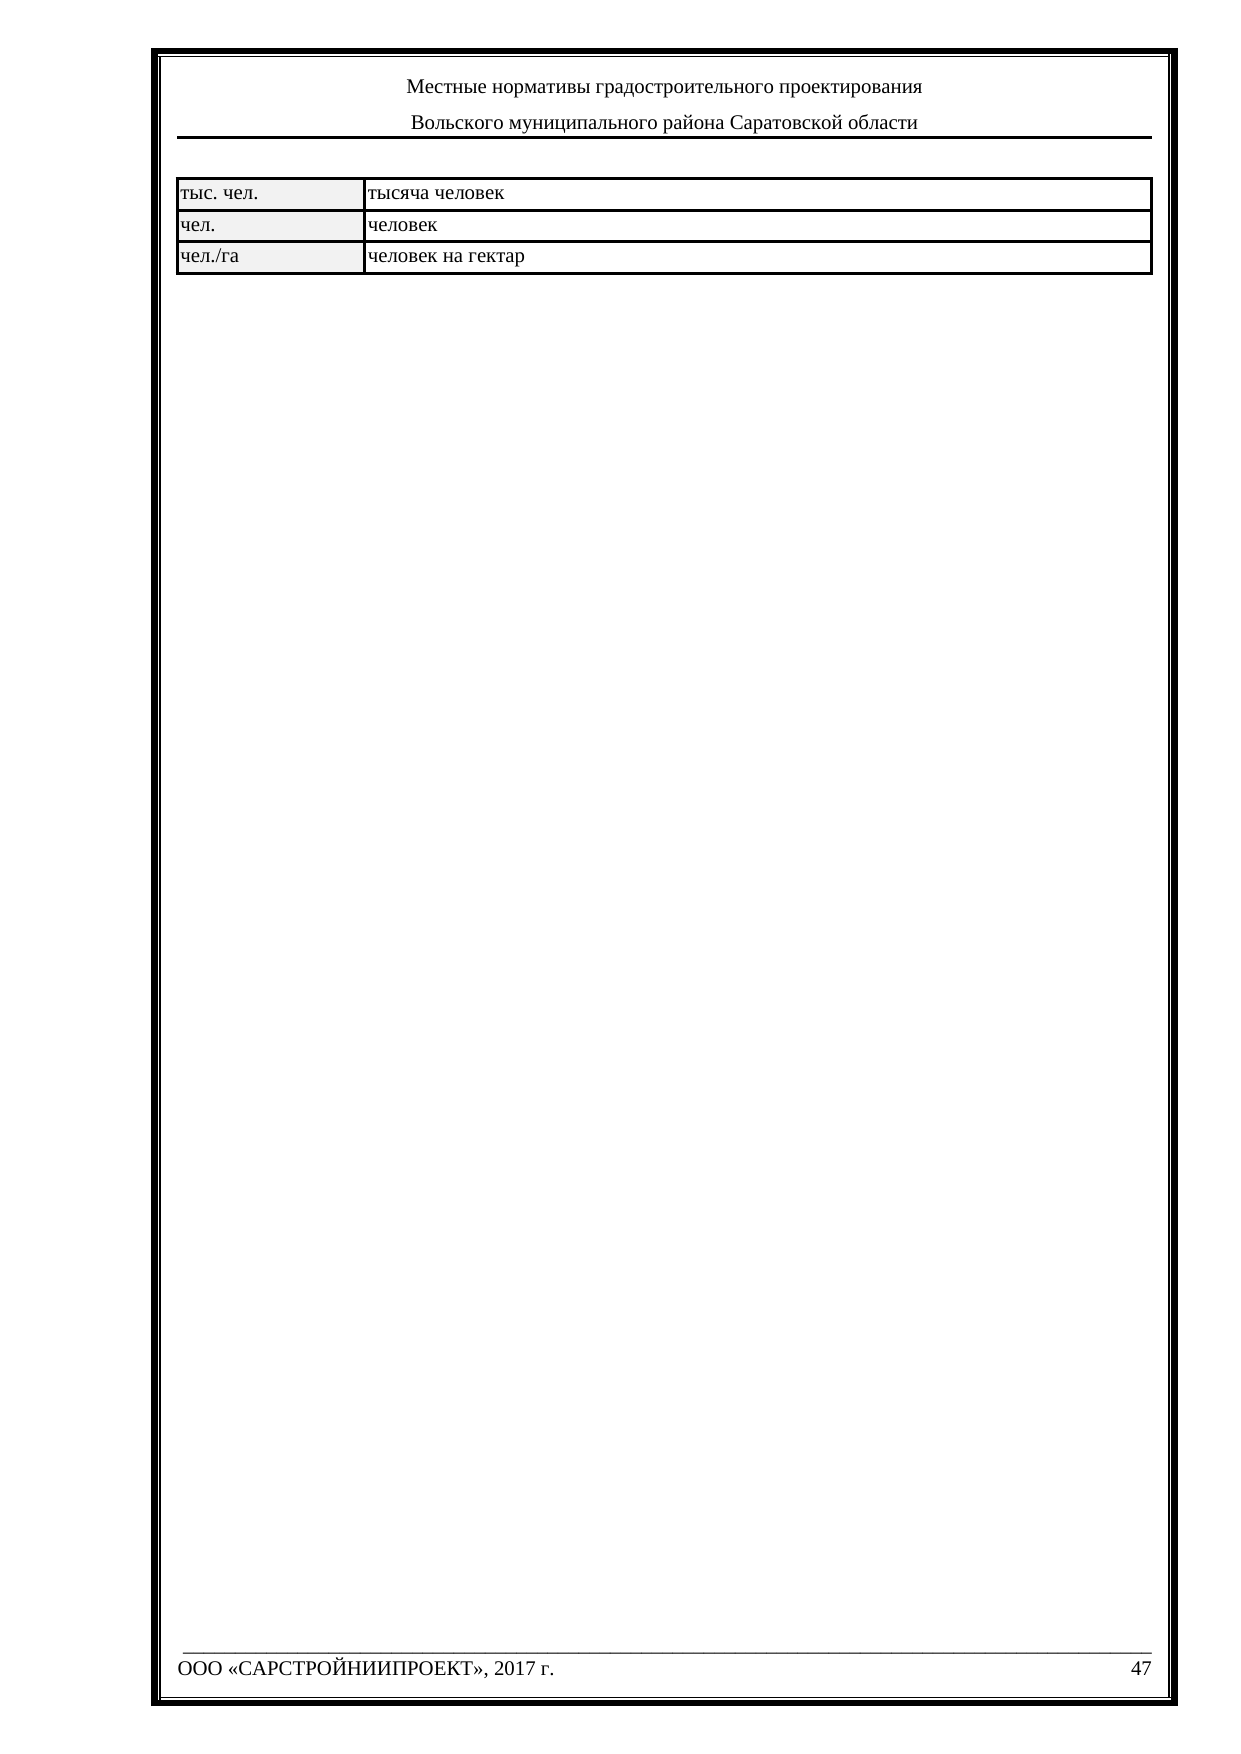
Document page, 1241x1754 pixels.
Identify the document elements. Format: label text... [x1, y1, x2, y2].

table_cell человек на гектар [366, 243, 1150, 272]
table_cell чел./га [179, 243, 363, 272]
table_cell человек [366, 212, 1150, 240]
table_cell тыс. чел. [179, 180, 363, 209]
table_cell тысяча человек [366, 180, 1150, 209]
table_cell чел. [179, 212, 363, 240]
